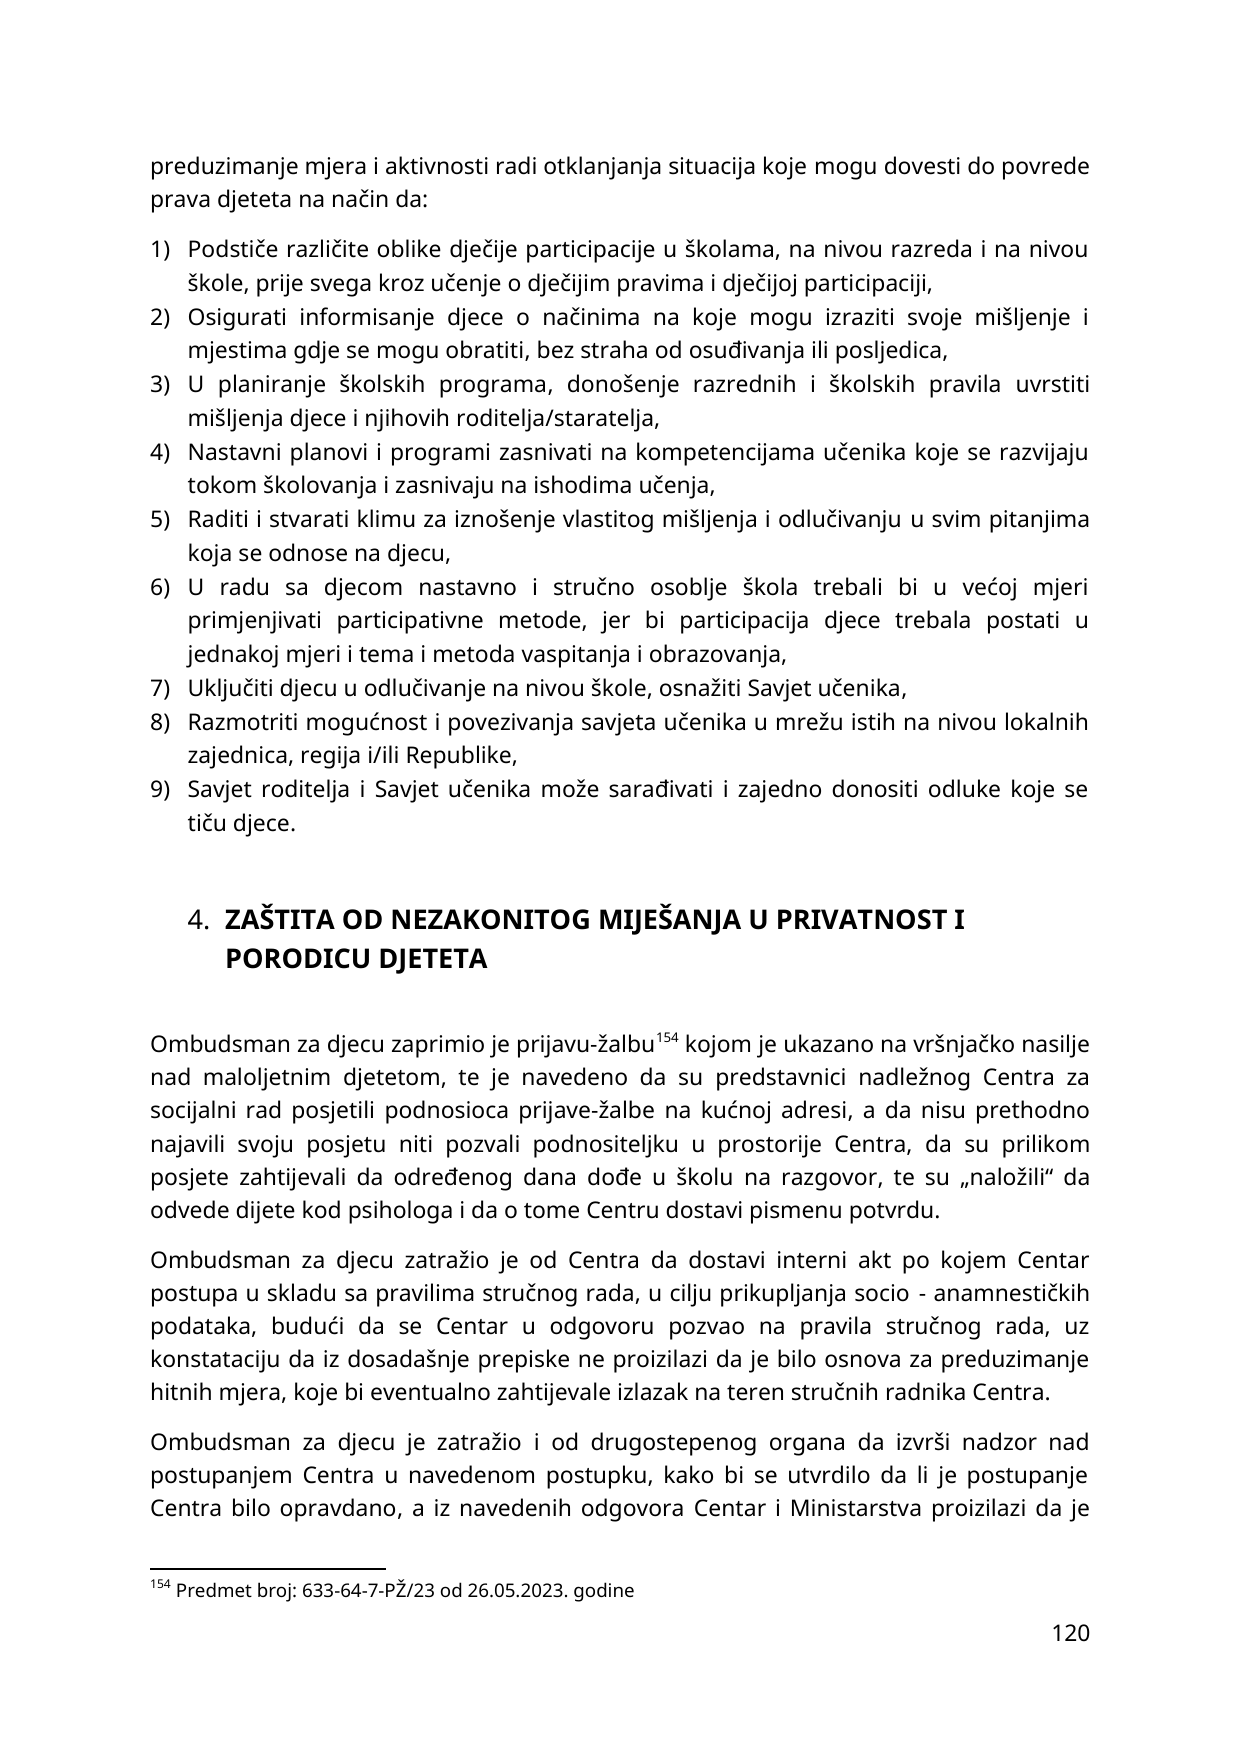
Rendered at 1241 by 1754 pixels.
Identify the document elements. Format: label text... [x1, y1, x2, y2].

list Raditi i stvarati klimu za iznošenje vlastitog mišljenja i odlučivanju u svim pitanjima koja se odnose na djecu, [150, 503, 1090, 568]
list U planiranje školskih programa, donošenje razrednih i školskih pravila uvrstiti mišljenja djece i njihovih roditelja/staratelja, [150, 368, 1090, 433]
list Uključiti djecu u odlučivanje na nivou škole, osnažiti Savjet učenika, [150, 672, 1090, 703]
subtitle ZAŠTITA OD NEZAKONITOG MIJEŠANJA U PRIVATNOST I PORODICU DJETETA [187, 900, 1090, 976]
list Osigurati informisanje djece o načinima na koje mogu izraziti svoje mišljenje i mjestima gdje se mogu obratiti, bez straha od osuđivanja ili posljedica, [150, 300, 1090, 365]
text Ombudsman za djecu zatražio je od Centra da dostavi interni akt po kojem Centar postupa u skladu sa pravilima stručnog rada, u cilju prikupljanja socio - anamnestičkih podataka, budući da se Centar u odgovoru pozvao na pravila stručnog rada, uz konstataciju da iz dosadašnje prepiske ne proizilazi da je bilo osnova za preduzimanje hitnih mjera, koje bi eventualno zahtijevale izlazak na teren stručnih radnika Centra. [150, 1244, 1090, 1407]
text preduzimanje mjera i aktivnosti radi otklanjanja situacija koje mogu dovesti do povrede prava djeteta na način da: [150, 150, 1090, 214]
text Ombudsman za djecu zaprimio je prijavu-žalbu kojom je ukazano na vršnjačko nasilje nad maloljetnim djetetom, te je navedeno da su predstavnici nadležnog Centra za socijalni rad posjetili podnosioca prijave-žalbe na kućnoj adresi, a da nisu prethodno najavili svoju posjetu niti pozvali podnositeljku u prostorije Centra, da su prilikom posjete zahtijevali da određenog dana dođe u školu na razgovor, te su „naložili“ da odvede dijete kod psihologa i da o tome Centru dostavi pismenu potvrdu. [150, 1028, 1090, 1225]
list Razmotriti mogućnost i povezivanja savjeta učenika u mrežu istih na nivou lokalnih zajednica, regija i/ili Republike, [150, 705, 1090, 770]
list Podstiče različite oblike dječije participacije u školama, na nivou razreda i na nivou škole, prije svega kroz učenje o dječijim pravima i dječijoj participaciji, [150, 233, 1090, 298]
list Nastavni planovi i programi zasnivati na kompetencijama učenika koje se razvijaju tokom školovanja i zasnivaju na ishodima učenja, [150, 435, 1090, 500]
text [150, 1426, 1090, 1523]
list U radu sa djecom nastavno i stručno osoblje škola trebali bi u većoj mjeri primjenjivati participativne metode, jer bi participacija djece trebala postati u jednakoj mjeri i tema i metoda vaspitanja i obrazovanja, [150, 570, 1090, 669]
list Savjet roditelja i Savjet učenika može sarađivati i zajedno donositi odluke koje se tiču djece. [150, 773, 1090, 838]
